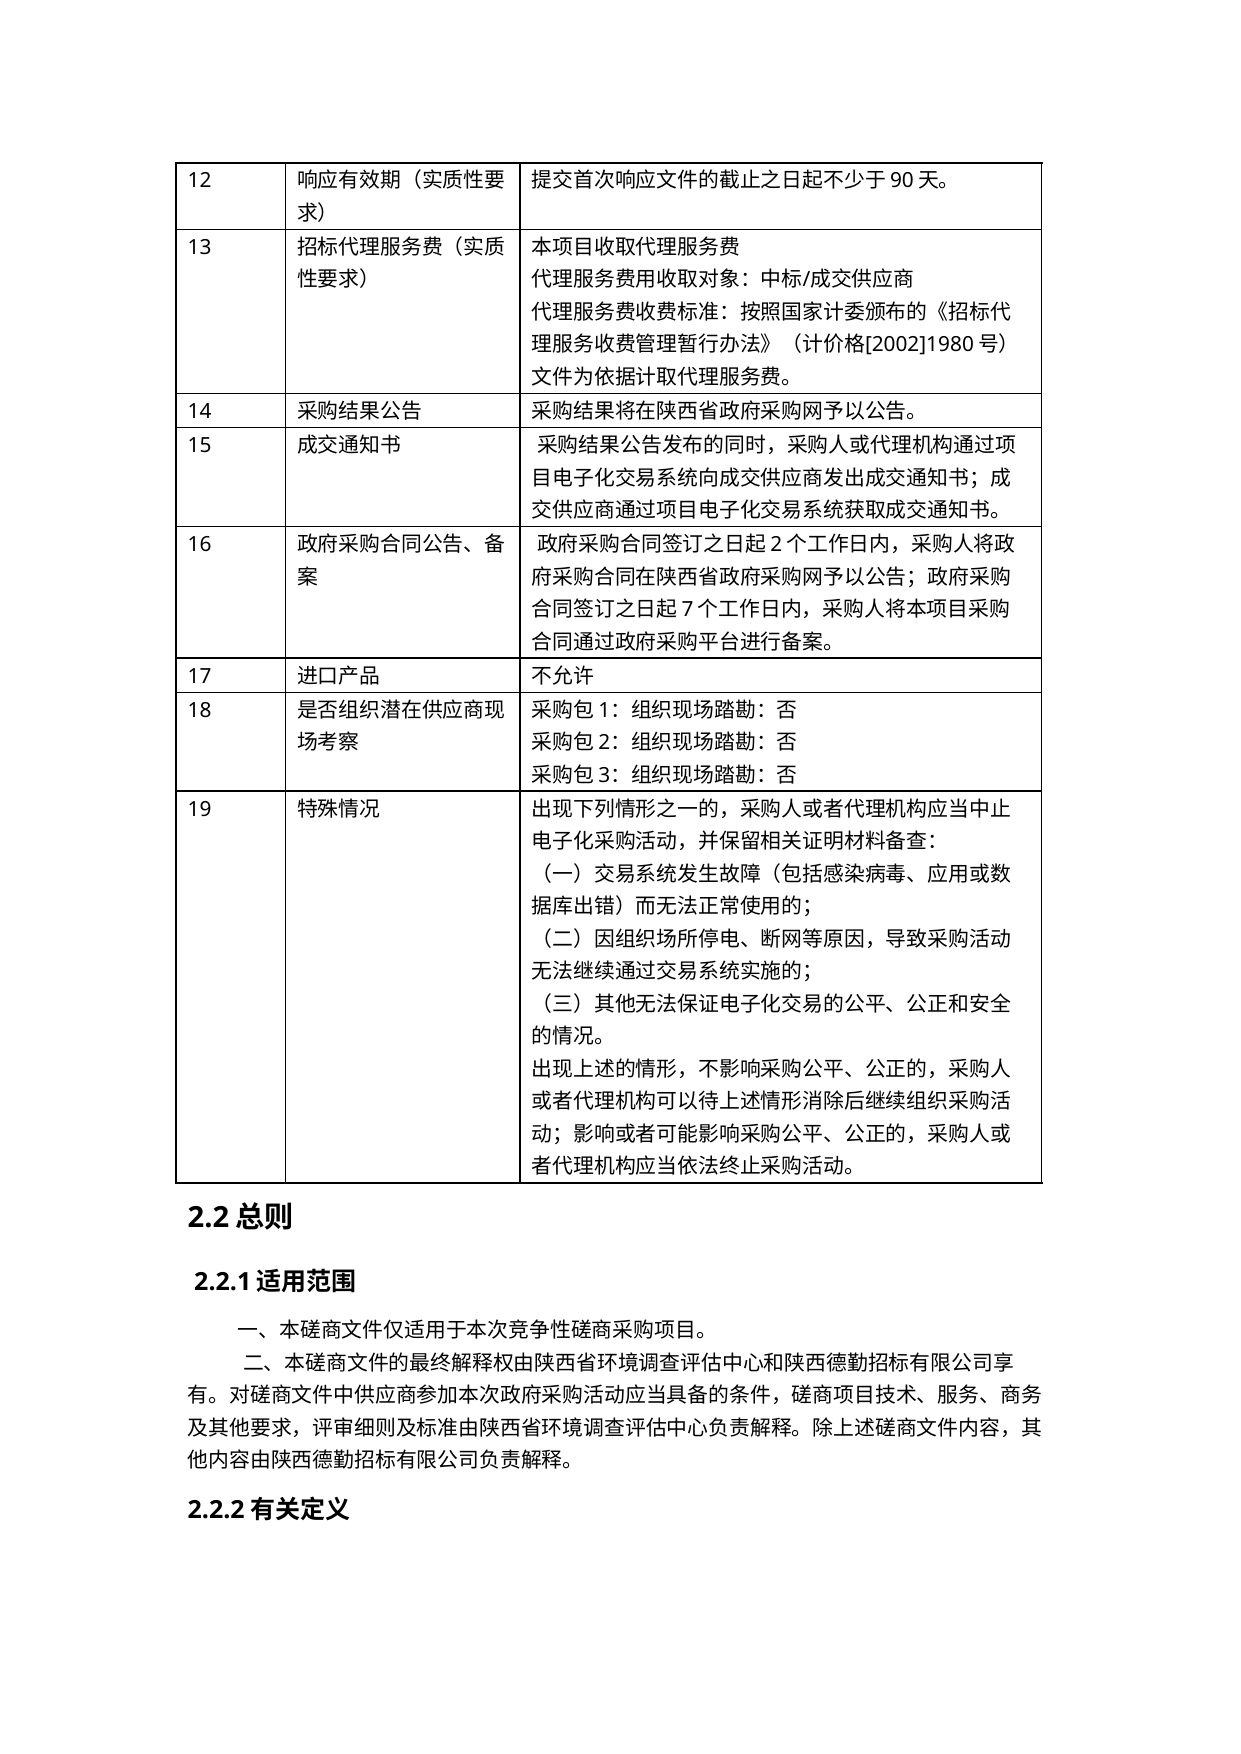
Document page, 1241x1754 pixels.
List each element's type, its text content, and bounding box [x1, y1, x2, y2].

table_cell 采购包1：组织现场踏勘：否 采购包2：组织现场踏勘：否 采购包3：组织现场踏勘：否 [521, 693, 1041, 790]
table_cell 出现下列情形之一的，采购人或者代理机构应当中止电子化采购活动，并保留相关证明材料备查： （一）交易系统发生故障（包括感染病毒、应用或数据库出错）而无法正常使用的； （二）因组织场所停电、断网等原因，导致采购活动无法继续通过交易系统实施的； （三）其他无法保证电子化交易的公平、公正和安全的情况。 出现上述的情形，不影响采购公平、公正的，采购人或者代理机构可以待上述情形消除后继续组织采购活动；影响或者可能影响采购公平、公正的，采购人或者代理机构应当依法终止采购活动。 [521, 792, 1041, 1182]
table_cell 特殊情况 [286, 792, 519, 1182]
text 二、本磋商文件的最终解释权由陕西省环境调查评估中心和陕西德勤招标有限公司享有。对磋商文件中供应商参加本次政府采购活动应当具备的条件，磋商项目技术、服务、商务及其他要求，评审细则及标准由陕西省环境调查评估中心负责解释。除上述磋商文件内容，其他内容由陕西德勤招标有限公司负责解释。 [187, 1346, 1053, 1476]
table_cell 政府采购合同公告、备案 [286, 527, 519, 657]
table_cell 16 [177, 527, 285, 657]
text 一、本磋商文件仅适用于本次竞争性磋商采购项目。 [187, 1313, 1053, 1346]
table_cell 招标代理服务费（实质性要求） [286, 230, 519, 393]
table_cell 进口产品 [286, 659, 519, 691]
text 2.2总则 [187, 1183, 1053, 1248]
table_cell 响应有效期（实质性要求） [286, 164, 519, 228]
table_cell 15 [177, 428, 285, 526]
table_cell 12 [177, 164, 285, 228]
table_cell 本项目收取代理服务费 代理服务费用收取对象：中标/成交供应商 代理服务费收费标准：按照国家计委颁布的《招标代理服务收费管理暂行办法》（计价格[2002]1980号）文件为依据计取代理服务费。 [521, 230, 1041, 393]
table_cell 成交通知书 [286, 428, 519, 526]
table_cell 17 [177, 659, 285, 691]
table_cell 19 [177, 792, 285, 1182]
table_cell 13 [177, 230, 285, 393]
table_cell 不允许 [521, 659, 1041, 691]
text 2.2.2有关定义 [187, 1476, 1053, 1541]
table_cell 14 [177, 394, 285, 427]
table_cell 18 [177, 693, 285, 790]
table_cell 采购结果公告 [286, 394, 519, 427]
table_cell 提交首次响应文件的截止之日起不少于90天。 [521, 164, 1041, 228]
text 2.2.1适用范围 [187, 1248, 1053, 1313]
table_cell 政府采购合同签订之日起2个工作日内，采购人将政府采购合同在陕西省政府采购网予以公告；政府采购合同签订之日起7个工作日内，采购人将本项目采购合同通过政府采购平台进行备案。 [521, 527, 1041, 657]
table_cell 采购结果将在陕西省政府采购网予以公告。 [521, 394, 1041, 427]
table_cell 采购结果公告发布的同时，采购人或代理机构通过项目电子化交易系统向成交供应商发出成交通知书；成交供应商通过项目电子化交易系统获取成交通知书。 [521, 428, 1041, 526]
table_cell 是否组织潜在供应商现场考察 [286, 693, 519, 790]
